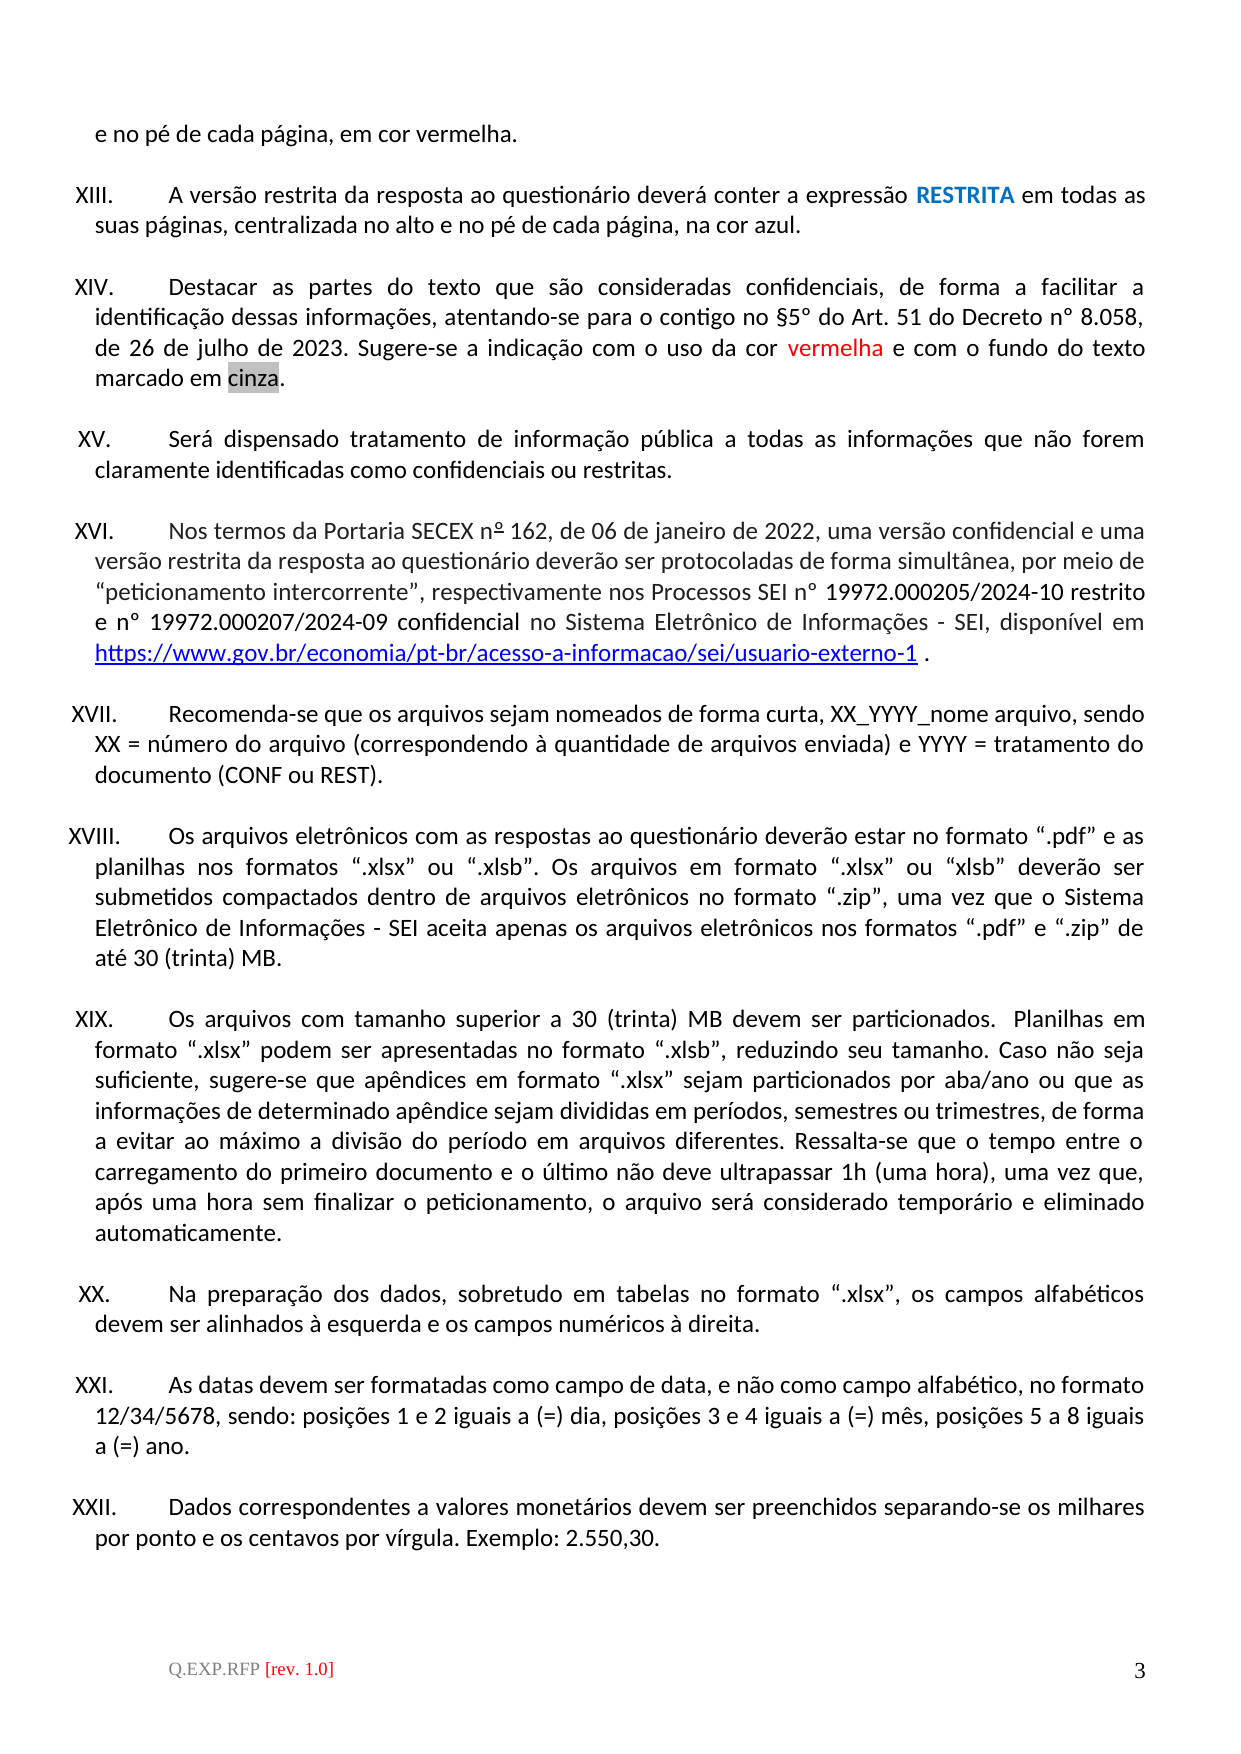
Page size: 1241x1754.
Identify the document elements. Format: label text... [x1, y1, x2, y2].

list Nos termos da Portaria SECEX nº 162, de 06 de janeiro de 2022, uma versão confidencial e uma versão restrita da resposta ao questionário deverão ser protocoladas de forma simultânea, por meio de “peticionamento intercorrente”, respectivamente nos Processos SEI nº 19972.000205/2024-10 restrito e nº 19972.000207/2024-09 confidencial no Sistema Eletrônico de Informações - SEI, disponível em https://www.gov.br/economia/pt-br/acesso-a-informacao/sei/usuario-externo-1 . [94, 515, 1146, 667]
list As datas devem ser formatadas como campo de data, e não como campo alfabético, no formato 12/34/5678, sendo: posições 1 e 2 iguais a (=) dia, posições 3 e 4 iguais a (=) mês, posições 5 a 8 iguais a (=) ano. [94, 1369, 1146, 1461]
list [94, 118, 1146, 149]
list Dados correspondentes a valores monetários devem ser preenchidos separando-se os milhares por ponto e os centavos por vírgula. Exemplo: 2.550,30. [94, 1492, 1146, 1553]
list A versão restrita da resposta ao questionário deverá conter a expressão RESTRITA em todas as suas páginas, centralizada no alto e no pé de cada página, na cor azul. [94, 179, 1146, 240]
list Destacar as partes do texto que são consideradas confidenciais, de forma a facilitar a identificação dessas informações, atentando-se para o contigo no §5º do Art. 51 do Decreto nº 8.058, de 26 de julho de 2023. Sugere-se a indicação com o uso da cor vermelha e com o fundo do texto marcado em cinza. [94, 271, 1146, 393]
list Os arquivos eletrônicos com as respostas ao questionário deverão estar no formato “.pdf” e as planilhas nos formatos “.xlsx” ou “.xlsb”. Os arquivos em formato “.xlsx” ou “xlsb” deverão ser submetidos compactados dentro de arquivos eletrônicos no formato “.zip”, uma vez que o Sistema Eletrônico de Informações - SEI aceita apenas os arquivos eletrônicos nos formatos “.pdf” e “.zip” de até 30 (trinta) MB. [94, 820, 1146, 973]
list Será dispensado tratamento de informação pública a todas as informações que não forem claramente identificadas como confidenciais ou restritas. [94, 423, 1146, 484]
list Recomenda-se que os arquivos sejam nomeados de forma curta, XX_YYYY_nome arquivo, sendo XX = número do arquivo (correspondendo à quantidade de arquivos enviada) e YYYY = tratamento do documento (CONF ou REST). [94, 698, 1146, 789]
list Os arquivos com tamanho superior a 30 (trinta) MB devem ser particionados. Planilhas em formato “.xlsx” podem ser apresentadas no formato “.xlsb”, reduzindo seu tamanho. Caso não seja suficiente, sugere-se que apêndices em formato “.xlsx” sejam particionados por aba/ano ou que as informações de determinado apêndice sejam divididas em períodos, semestres ou trimestres, de forma a evitar ao máximo a divisão do período em arquivos diferentes. Ressalta-se que o tempo entre o carregamento do primeiro documento e o último não deve ultrapassar 1h (uma hora), uma vez que, após uma hora sem finalizar o peticionamento, o arquivo será considerado temporário e eliminado automaticamente. [94, 1003, 1146, 1247]
list Na preparação dos dados, sobretudo em tabelas no formato “.xlsx”, os campos alfabéticos devem ser alinhados à esquerda e os campos numéricos à direita. [94, 1278, 1146, 1339]
